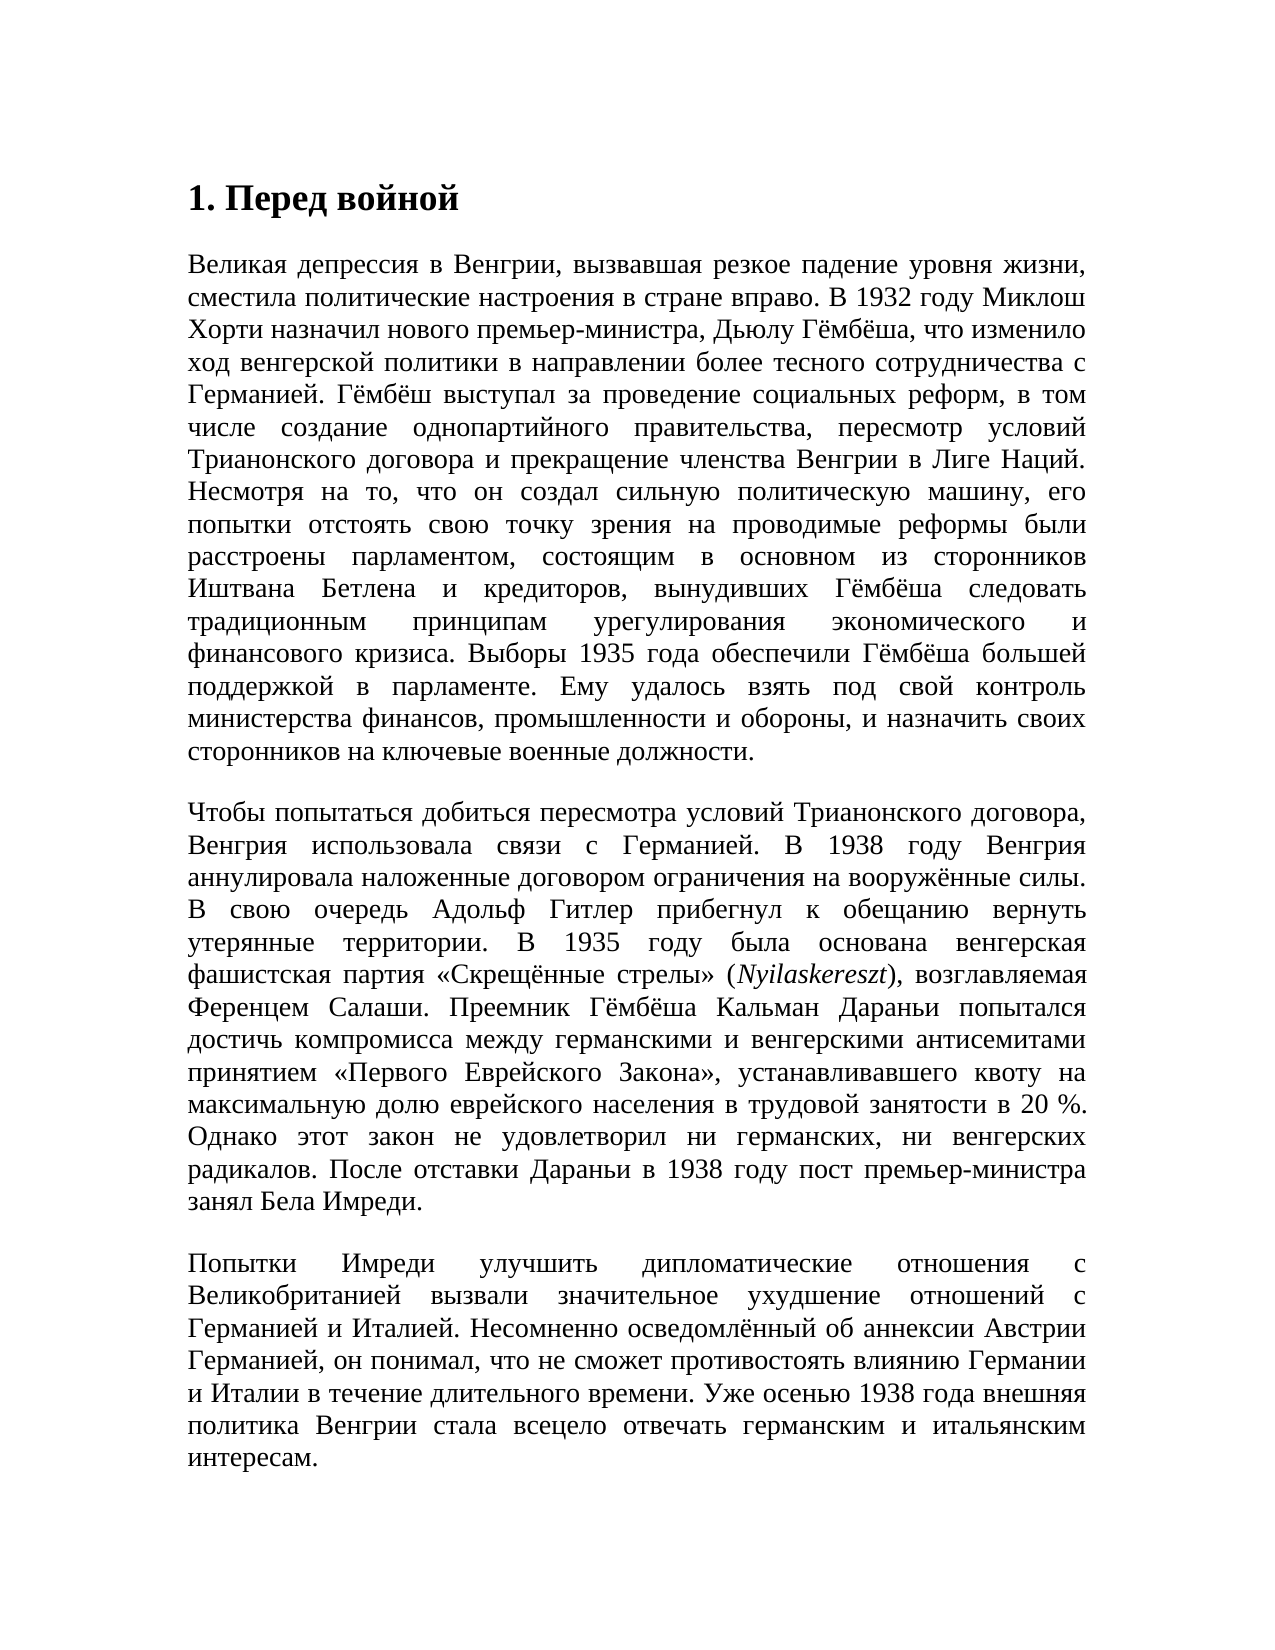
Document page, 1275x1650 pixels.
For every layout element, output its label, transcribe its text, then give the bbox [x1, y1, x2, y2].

text Чтобы попытаться добиться пересмотра условий Трианонского договора, Венгрия использовала связи с Германией. В 1938 году Венгрия аннулировала наложенные договором ограничения на вооружённые силы. В свою очередь Адольф Гитлер прибегнул к обещанию вернуть утерянные территории. В 1935 году была основана венгерская фашистская партия «Скрещённые стрелы» (Nyilaskereszt), возглавляемая Ференцем Салаши. Преемник Гёмбёша Кальман Дараньи попытался достичь компромисса между германскими и венгерскими антисемитами принятием «Первого Еврейского Закона», устанавливавшего квоту на максимальную долю еврейского населения в трудовой занятости в 20 %. Однако этот закон не удовлетворил ни германских, ни венгерских радикалов. После отставки Дараньи в 1938 году пост премьер-министра занял Бела Имреди. [187, 795, 1087, 1217]
list 1. Перед войной [187, 175, 1087, 218]
text Попытки Имреди улучшить дипломатические отношения с Великобританией вызвали значительное ухудшение отношений с Германией и Италией. Несомненно осведомлённый об аннексии Австрии Германией, он понимал, что не сможет противостоять влиянию Германии и Италии в течение длительного времени. Уже осенью 1938 года внешняя политика Венгрии стала всецело отвечать германским и итальянским интересам. [187, 1246, 1087, 1473]
text Великая депрессия в Венгрии, вызвавшая резкое падение уровня жизни, сместила политические настроения в стране вправо. В 1932 году Миклош Хорти назначил нового премьер-министра, Дьюлу Гёмбёша, что изменило ход венгерской политики в направлении более тесного сотрудничества с Германией. Гёмбёш выступал за проведение социальных реформ, в том числе создание однопартийного правительства, пересмотр условий Трианонского договора и прекращение членства Венгрии в Лиге Наций. Несмотря на то, что он создал сильную политическую машину, его попытки отстоять свою точку зрения на проводимые реформы были расстроены парламентом, состоящим в основном из сторонников Иштвана Бетлена и кредиторов, вынудивших Гёмбёша следовать традиционным принципам урегулирования экономического и финансового кризиса. Выборы 1935 года обеспечили Гёмбёша большей поддержкой в парламенте. Ему удалось взять под свой контроль министерства финансов, промышленности и обороны, и назначить своих сторонников на ключевые военные должности. [187, 248, 1087, 766]
